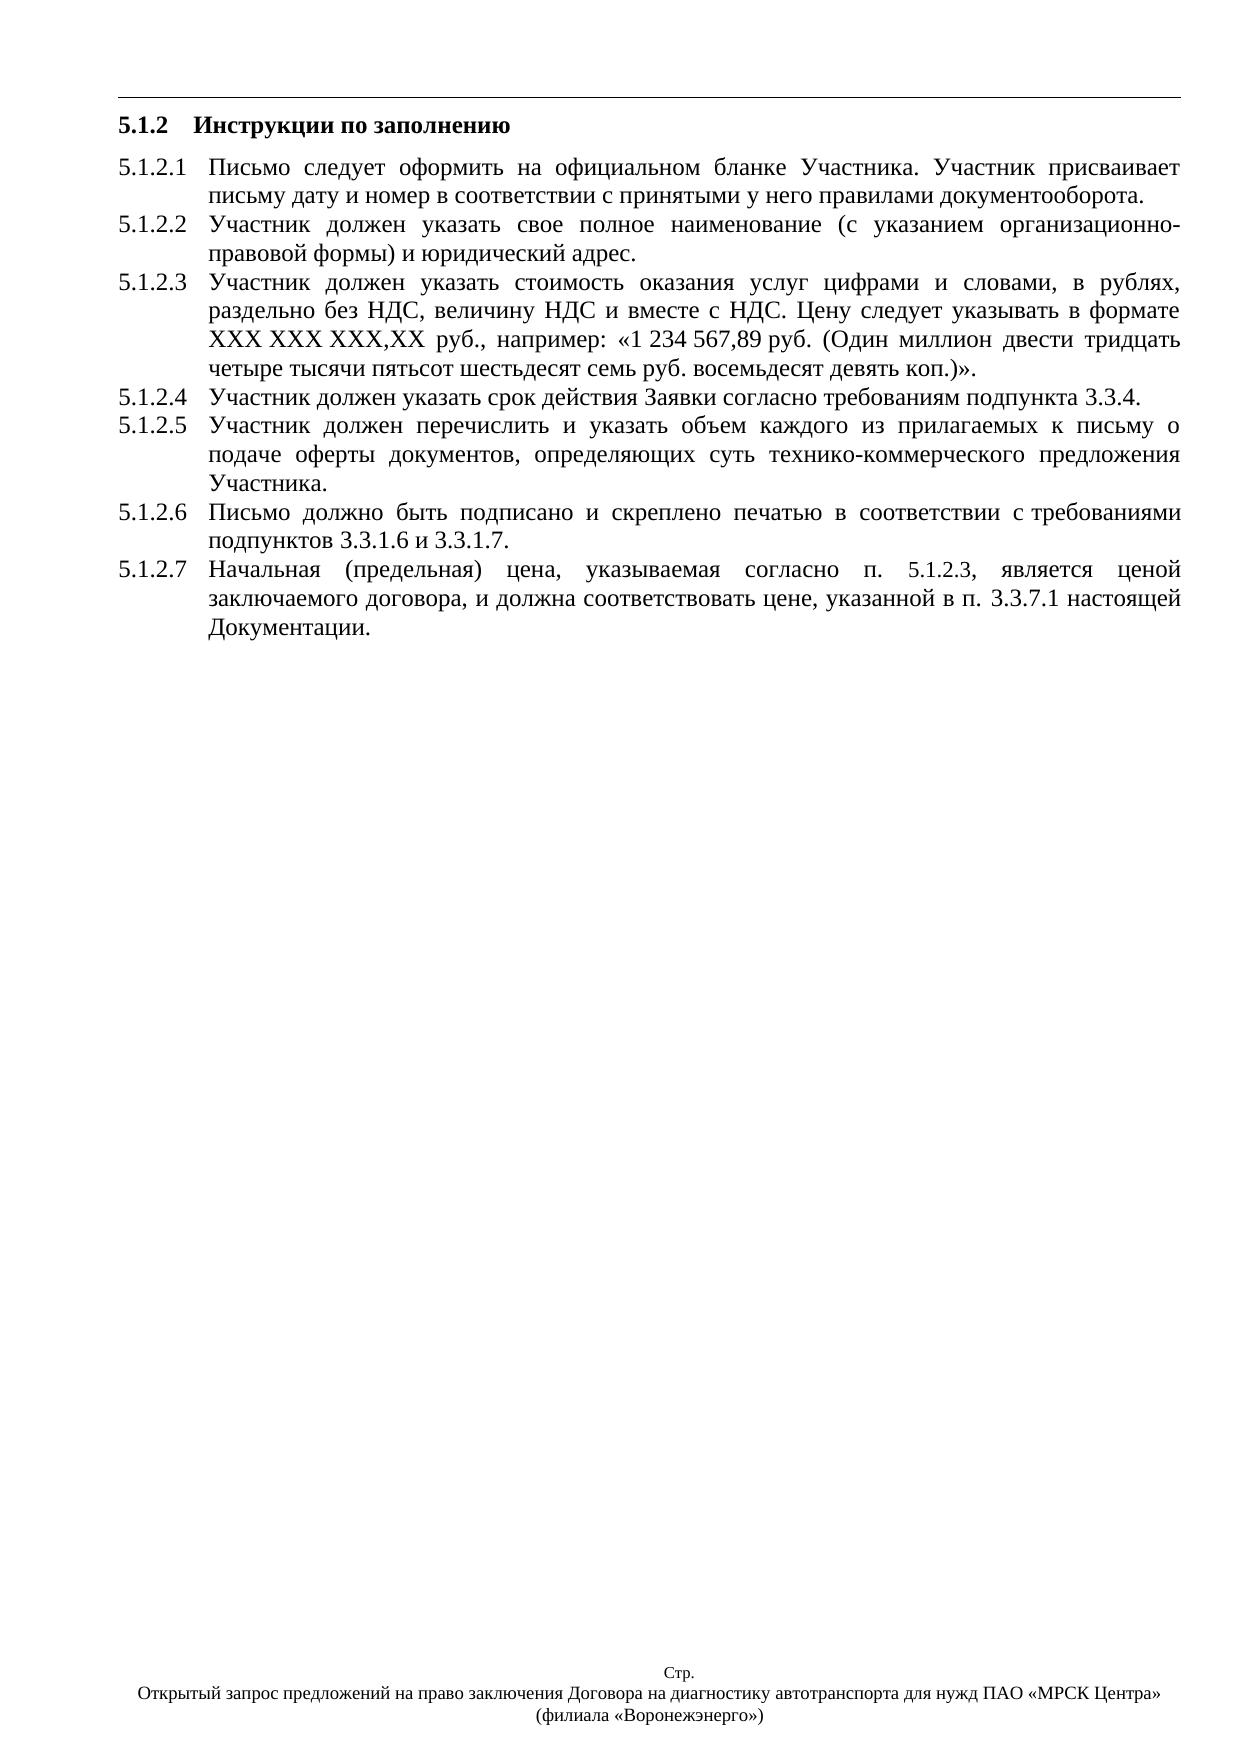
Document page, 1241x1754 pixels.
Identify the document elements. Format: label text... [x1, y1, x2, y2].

list Начальная (предельная) цена, указываемая согласно п. 5.1.2.3, является ценой заключаемого договора, и должна соответствовать цене, указанной в п. 3.3.7.1 настоящей Документации. [118, 554, 1181, 641]
list Письмо должно быть подписано и скреплено печатью в соответствии с требованиями подпунктов 3.3.1.6 и 3.3.1.7. [118, 497, 1181, 554]
list Участник должен указать свое полное наименование (с указанием организационно-правовой формы) и юридический адрес. [118, 209, 1181, 267]
subtitle Инструкции по заполнению [118, 111, 1181, 139]
list Участник должен перечислить и указать объем каждого из прилагаемых к письму о подаче оферты документов, определяющих суть технико-коммерческого предложения Участника. [118, 411, 1181, 497]
list Участник должен указать стоимость оказания услуг цифрами и словами, в рублях, раздельно без НДС, величину НДС и вместе с НДС. Цену следует указывать в формате ХХХ ХХХ ХХХ,ХХ руб., например: «1 234 567,89 руб. (Один миллион двести тридцать четыре тысячи пятьсот шестьдесят семь руб. восемьдесят девять коп.)». [118, 267, 1181, 382]
list Участник должен указать срок действия Заявки согласно требованиям подпункта 3.3.4. [118, 382, 1181, 411]
list Письмо следует оформить на официальном бланке Участника. Участник присваивает письму дату и номер в соответствии с принятыми у него правилами документооборота. [118, 152, 1181, 209]
